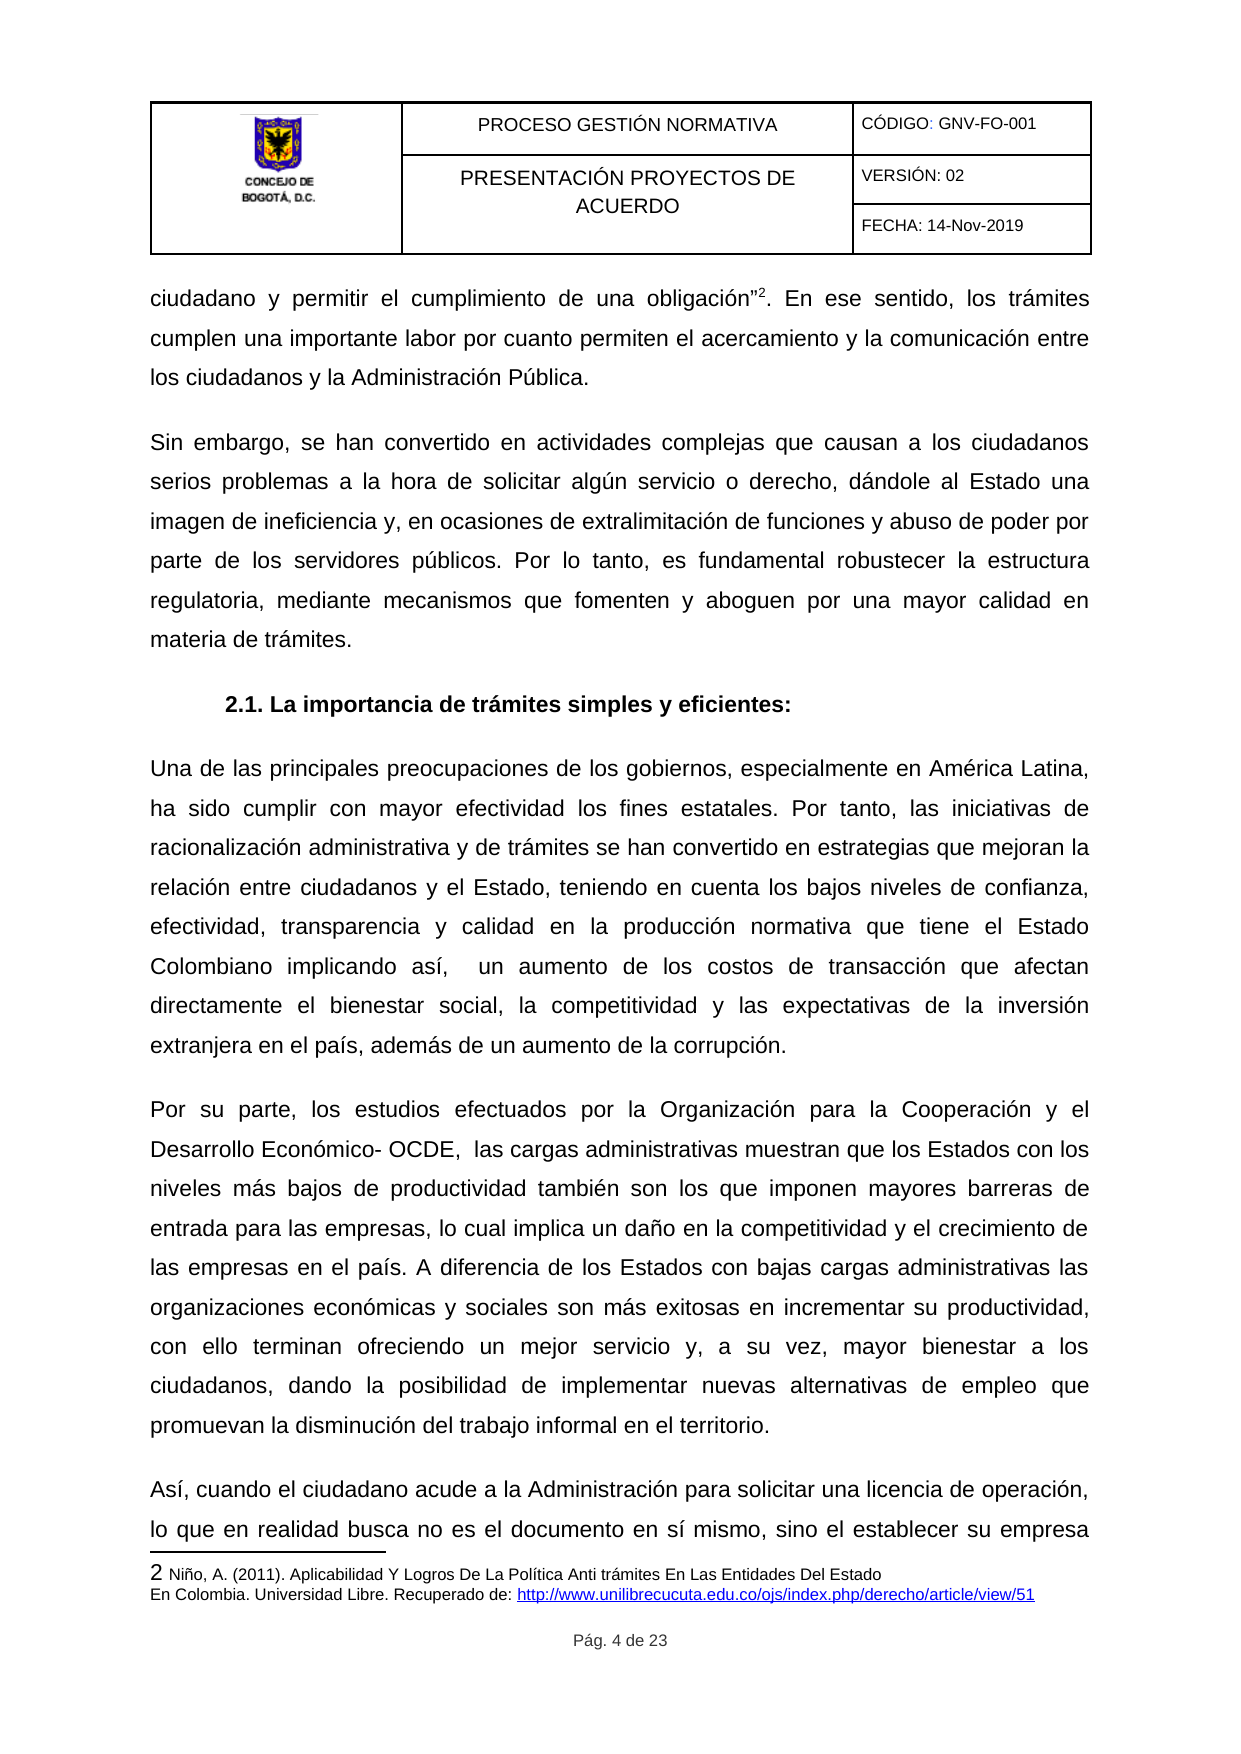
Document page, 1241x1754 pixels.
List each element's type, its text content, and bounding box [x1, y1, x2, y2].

text 2.1. La importancia de trámites simples y eficientes: [150, 691, 1090, 717]
text Sin embargo, se han convertido en actividades complejas que causan a los ciudadanos serios problemas a la hora de solicitar algún servicio o derecho, dándole al Estado una imagen de ineficiencia y, en ocasiones de extralimitación de funciones y abuso de poder por parte de los servidores públicos. Por lo tanto, es fundamental robustecer la estructura regulatoria, mediante mecanismos que fomenten y aboguen por una mayor calidad en materia de trámites. [150, 429, 1090, 653]
picture [239, 113, 319, 207]
text Una de las principales preocupaciones de los gobiernos, especialmente en América Latina, ha sido cumplir con mayor efectividad los fines estatales. Por tanto, las iniciativas de racionalización administrativa y de trámites se han convertido en estrategias que mejoran la relación entre ciudadanos y el Estado, teniendo en cuenta los bajos niveles de confianza, efectividad, transparencia y calidad en la producción normativa que tiene el Estado Colombiano implicando así, un aumento de los costos de transacción que afectan directamente el bienestar social, la competitividad y las expectativas de la inversión extranjera en el país, además de un aumento de la corrupción. [150, 755, 1090, 1058]
text Por su parte, los estudios efectuados por la Organización para la Cooperación y el Desarrollo Económico- OCDE, las cargas administrativas muestran que los Estados con los niveles más bajos de productividad también son los que imponen mayores barreras de entrada para las empresas, lo cual implica un daño en la competitividad y el crecimiento de las empresas en el país. A diferencia de los Estados con bajas cargas administrativas las organizaciones económicas y sociales son más exitosas en incrementar su productividad, con ello terminan ofreciendo un mejor servicio y, a su vez, mayor bienestar a los ciudadanos, dando la posibilidad de implementar nuevas alternativas de empleo que promuevan la disminución del trabajo informal en el territorio. [150, 1096, 1090, 1438]
